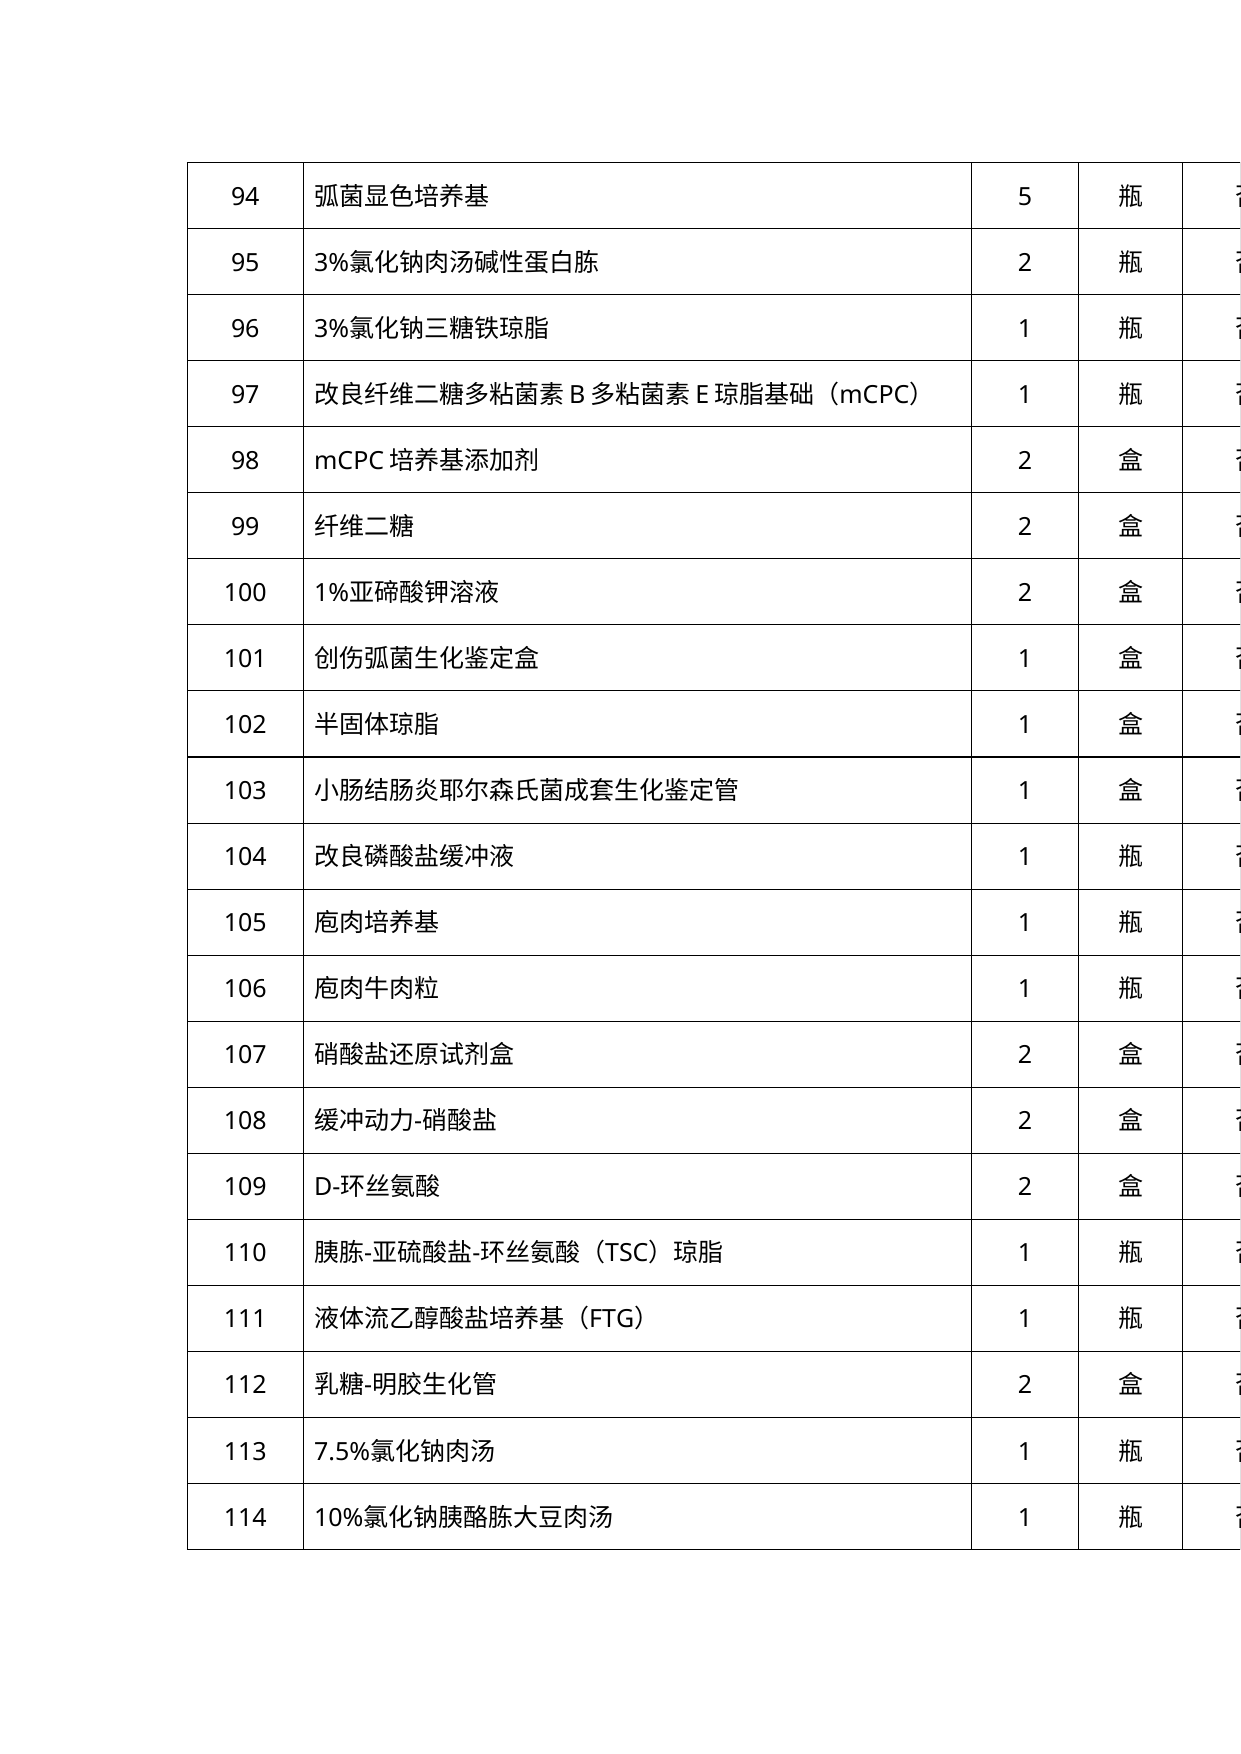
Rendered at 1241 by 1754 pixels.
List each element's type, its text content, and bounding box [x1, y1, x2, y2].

table_cell 否 [1183, 625, 1240, 690]
table_cell 否 [1183, 1022, 1240, 1087]
table_cell 盒 [1079, 427, 1182, 492]
table_cell 弧菌显色培养基 [304, 163, 971, 228]
table_cell 瓶 [1079, 1220, 1182, 1285]
table_cell 否 [1183, 559, 1240, 624]
table_cell 否 [1183, 427, 1240, 492]
table_cell 1 [972, 361, 1078, 426]
table_cell 1 [972, 625, 1078, 690]
table_cell 瓶 [1079, 1286, 1182, 1351]
table_cell 95 [188, 229, 303, 294]
table_cell 盒 [1079, 559, 1182, 624]
table_cell 缓冲动力-硝酸盐 [304, 1088, 971, 1153]
table_cell 2 [972, 427, 1078, 492]
table_cell 否 [1183, 1088, 1240, 1153]
table_cell 否 [1183, 361, 1240, 426]
table_cell 否 [1183, 229, 1240, 294]
table_cell 否 [1183, 1418, 1240, 1483]
table_cell 5 [972, 163, 1078, 228]
table_cell 否 [1183, 1220, 1240, 1285]
table_cell 98 [188, 427, 303, 492]
table_cell 2 [972, 559, 1078, 624]
table_cell 103 [188, 758, 303, 822]
table_cell 改良磷酸盐缓冲液 [304, 824, 971, 888]
table_cell 否 [1183, 691, 1240, 756]
table_cell 否 [1183, 1352, 1240, 1417]
table_cell 1 [972, 890, 1078, 954]
table_cell 100 [188, 559, 303, 624]
table_cell 113 [188, 1418, 303, 1483]
table_cell 105 [188, 890, 303, 954]
table_cell 硝酸盐还原试剂盒 [304, 1022, 971, 1087]
table_cell 1 [972, 295, 1078, 360]
table_cell 1 [972, 824, 1078, 888]
table_cell 瓶 [1079, 1484, 1182, 1549]
table_cell 小肠结肠炎耶尔森氏菌成套生化鉴定管 [304, 758, 971, 822]
table_cell 1 [972, 1418, 1078, 1483]
table_cell 乳糖-明胶生化管 [304, 1352, 971, 1417]
table_cell 2 [972, 229, 1078, 294]
table_cell 盒 [1079, 1088, 1182, 1153]
table_cell mCPC培养基添加剂 [304, 427, 971, 492]
table_cell 112 [188, 1352, 303, 1417]
table_cell 盒 [1079, 1022, 1182, 1087]
table_cell 96 [188, 295, 303, 360]
table_cell 盒 [1079, 493, 1182, 558]
table_cell 否 [1183, 1154, 1240, 1219]
table_cell 瓶 [1079, 956, 1182, 1021]
table_cell 瓶 [1079, 163, 1182, 228]
table_cell 瓶 [1079, 824, 1182, 888]
table_cell 盒 [1079, 625, 1182, 690]
table_cell 胰胨-亚硫酸盐-环丝氨酸（TSC）琼脂 [304, 1220, 971, 1285]
table_cell 114 [188, 1484, 303, 1549]
table_cell 1 [972, 1286, 1078, 1351]
table_cell 2 [972, 1352, 1078, 1417]
table_cell 液体流乙醇酸盐培养基（FTG） [304, 1286, 971, 1351]
table_cell 否 [1183, 890, 1240, 954]
table_cell 瓶 [1079, 229, 1182, 294]
table_cell 1 [972, 1484, 1078, 1549]
table_cell D-环丝氨酸 [304, 1154, 971, 1219]
table_cell 否 [1183, 493, 1240, 558]
table_cell 创伤弧菌生化鉴定盒 [304, 625, 971, 690]
table_cell 108 [188, 1088, 303, 1153]
table_cell 否 [1183, 1286, 1240, 1351]
table_cell 2 [972, 1154, 1078, 1219]
table_cell 1%亚碲酸钾溶液 [304, 559, 971, 624]
table_cell 7.5%氯化钠肉汤 [304, 1418, 971, 1483]
table_cell 盒 [1079, 758, 1182, 822]
table_cell 半固体琼脂 [304, 691, 971, 756]
table_cell 110 [188, 1220, 303, 1285]
table_cell 3%氯化钠肉汤碱性蛋白胨 [304, 229, 971, 294]
table_cell 瓶 [1079, 361, 1182, 426]
table_cell 111 [188, 1286, 303, 1351]
table_cell 否 [1183, 163, 1240, 228]
table_cell 1 [972, 1220, 1078, 1285]
table_cell 庖肉牛肉粒 [304, 956, 971, 1021]
table_cell 2 [972, 493, 1078, 558]
table_cell 2 [972, 1022, 1078, 1087]
table_cell 109 [188, 1154, 303, 1219]
table_cell 94 [188, 163, 303, 228]
table_cell 104 [188, 824, 303, 888]
table_cell 瓶 [1079, 890, 1182, 954]
table_cell 106 [188, 956, 303, 1021]
table_cell 纤维二糖 [304, 493, 971, 558]
table_cell 瓶 [1079, 295, 1182, 360]
table_cell 99 [188, 493, 303, 558]
table_cell 3%氯化钠三糖铁琼脂 [304, 295, 971, 360]
table_cell 97 [188, 361, 303, 426]
table_cell 2 [972, 1088, 1078, 1153]
table_cell 否 [1183, 956, 1240, 1021]
table_cell 改良纤维二糖多粘菌素B多粘菌素E琼脂基础（mCPC） [304, 361, 971, 426]
table_cell 否 [1183, 824, 1240, 888]
table_cell 107 [188, 1022, 303, 1087]
table_cell 1 [972, 956, 1078, 1021]
table_cell 瓶 [1079, 1418, 1182, 1483]
table_cell 否 [1183, 1484, 1240, 1549]
table_cell 庖肉培养基 [304, 890, 971, 954]
table_cell 盒 [1079, 691, 1182, 756]
table_cell 盒 [1079, 1352, 1182, 1417]
table_cell 1 [972, 758, 1078, 822]
table_cell 1 [972, 691, 1078, 756]
table_cell 盒 [1079, 1154, 1182, 1219]
table_cell 101 [188, 625, 303, 690]
table_cell 102 [188, 691, 303, 756]
table_cell 否 [1183, 295, 1240, 360]
table_cell 10%氯化钠胰酪胨大豆肉汤 [304, 1484, 971, 1549]
table_cell 否 [1183, 758, 1240, 822]
